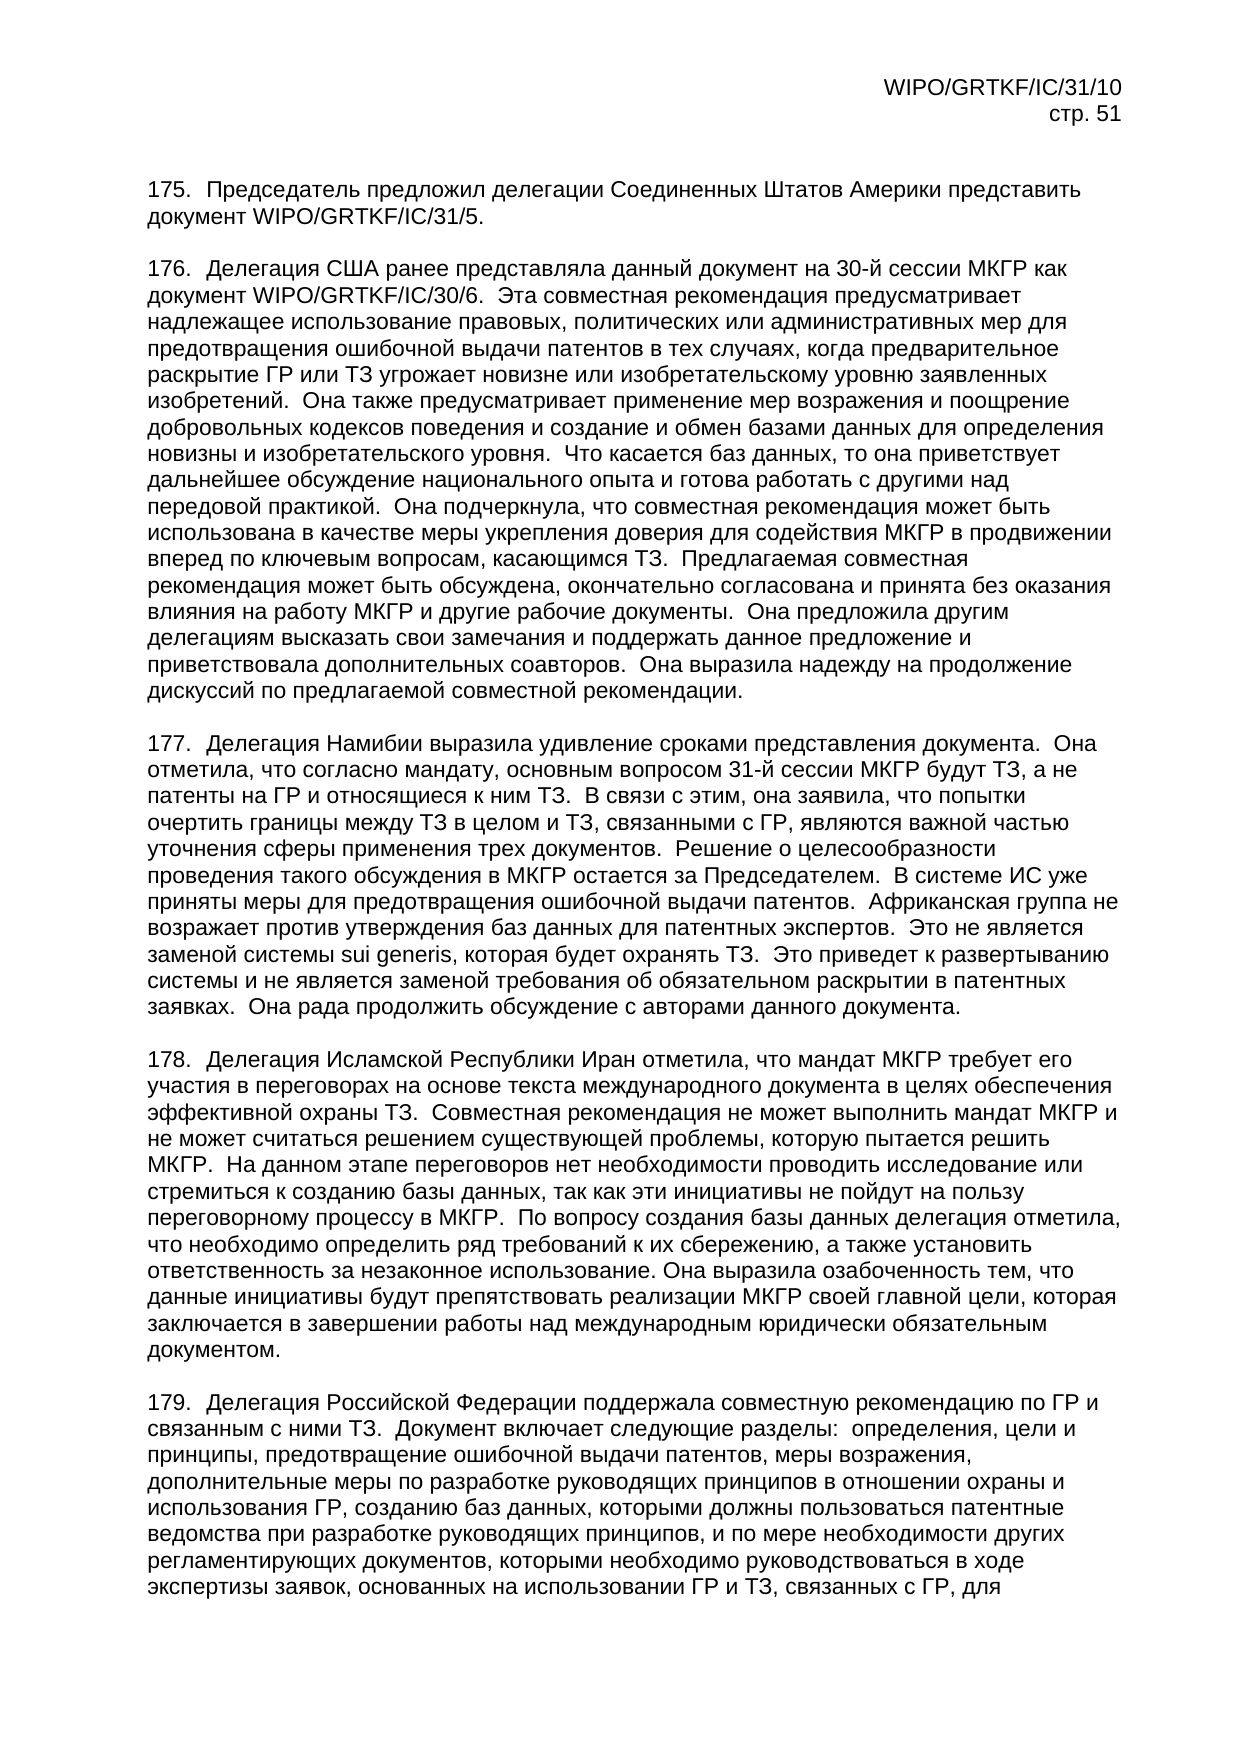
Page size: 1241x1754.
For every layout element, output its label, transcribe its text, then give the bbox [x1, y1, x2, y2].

list Председатель предложил делегации Соединенных Штатов Америки представить документ WIPO/GRTKF/IC/31/5. [147, 176, 1122, 229]
list Делегация Намибии выразила удивление сроками представления документа. Она отметила, что согласно мандату, основным вопросом 31-й сессии МКГР будут ТЗ, а не патенты на ГР и относящиеся к ним ТЗ. В связи с этим, она заявила, что попытки очертить границы между ТЗ в целом и ТЗ, связанными с ГР, являются важной частью уточнения сферы применения трех документов. Решение о целесообразности проведения такого обсуждения в МКГР остается за Председателем. В системе ИС уже приняты меры для предотвращения ошибочной выдачи патентов. Африканская группа не возражает против утверждения баз данных для патентных экспертов. Это не является заменой системы sui generis, которая будет охранять ТЗ. Это приведет к развертыванию системы и не является заменой требования об обязательном раскрытии в патентных заявках. Она рада продолжить обсуждение с авторами данного документа. [147, 730, 1122, 1020]
list Делегация Исламской Республики Иран отметила, что мандат МКГР требует его участия в переговорах на основе текста международного документа в целях обеспечения эффективной охраны ТЗ. Совместная рекомендация не может выполнить мандат МКГР и не может считаться решением существующей проблемы, которую пытается решить МКГР. На данном этапе переговоров нет необходимости проводить исследование или стремиться к созданию базы данных, так как эти инициативы не пойдут на пользу переговорному процессу в МКГР. По вопросу создания базы данных делегация отметила, что необходимо определить ряд требований к их сбережению, а также установить ответственность за незаконное использование. Она выразила озабоченность тем, что данные инициативы будут препятствовать реализации МКГР своей главной цели, которая заключается в завершении работы над международным юридически обязательным документом. [147, 1046, 1122, 1362]
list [147, 1389, 1122, 1599]
list Делегация США ранее представляла данный документ на 30-й сессии МКГР как документ WIPO/GRTKF/IC/30/6. Эта совместная рекомендация предусматривает надлежащее использование правовых, политических или административных мер для предотвращения ошибочной выдачи патентов в тех случаях, когда предварительное раскрытие ГР или ТЗ угрожает новизне или изобретательскому уровню заявленных изобретений. Она также предусматривает применение мер возражения и поощрение добровольных кодексов поведения и создание и обмен базами данных для определения новизны и изобретательского уровня. Что касается баз данных, то она приветствует дальнейшее обсуждение национального опыта и готова работать с другими над передовой практикой. Она подчеркнула, что совместная рекомендация может быть использована в качестве меры укрепления доверия для содействия МКГР в продвижении вперед по ключевым вопросам, касающимся ТЗ. Предлагаемая совместная рекомендация может быть обсуждена, окончательно согласована и принята без оказания влияния на работу МКГР и другие рабочие документы. Она предложила другим делегациям высказать свои замечания и поддержать данное предложение и приветствовала дополнительных соавторов. Она выразила надежду на продолжение дискуссий по предлагаемой совместной рекомендации. [147, 255, 1122, 703]
